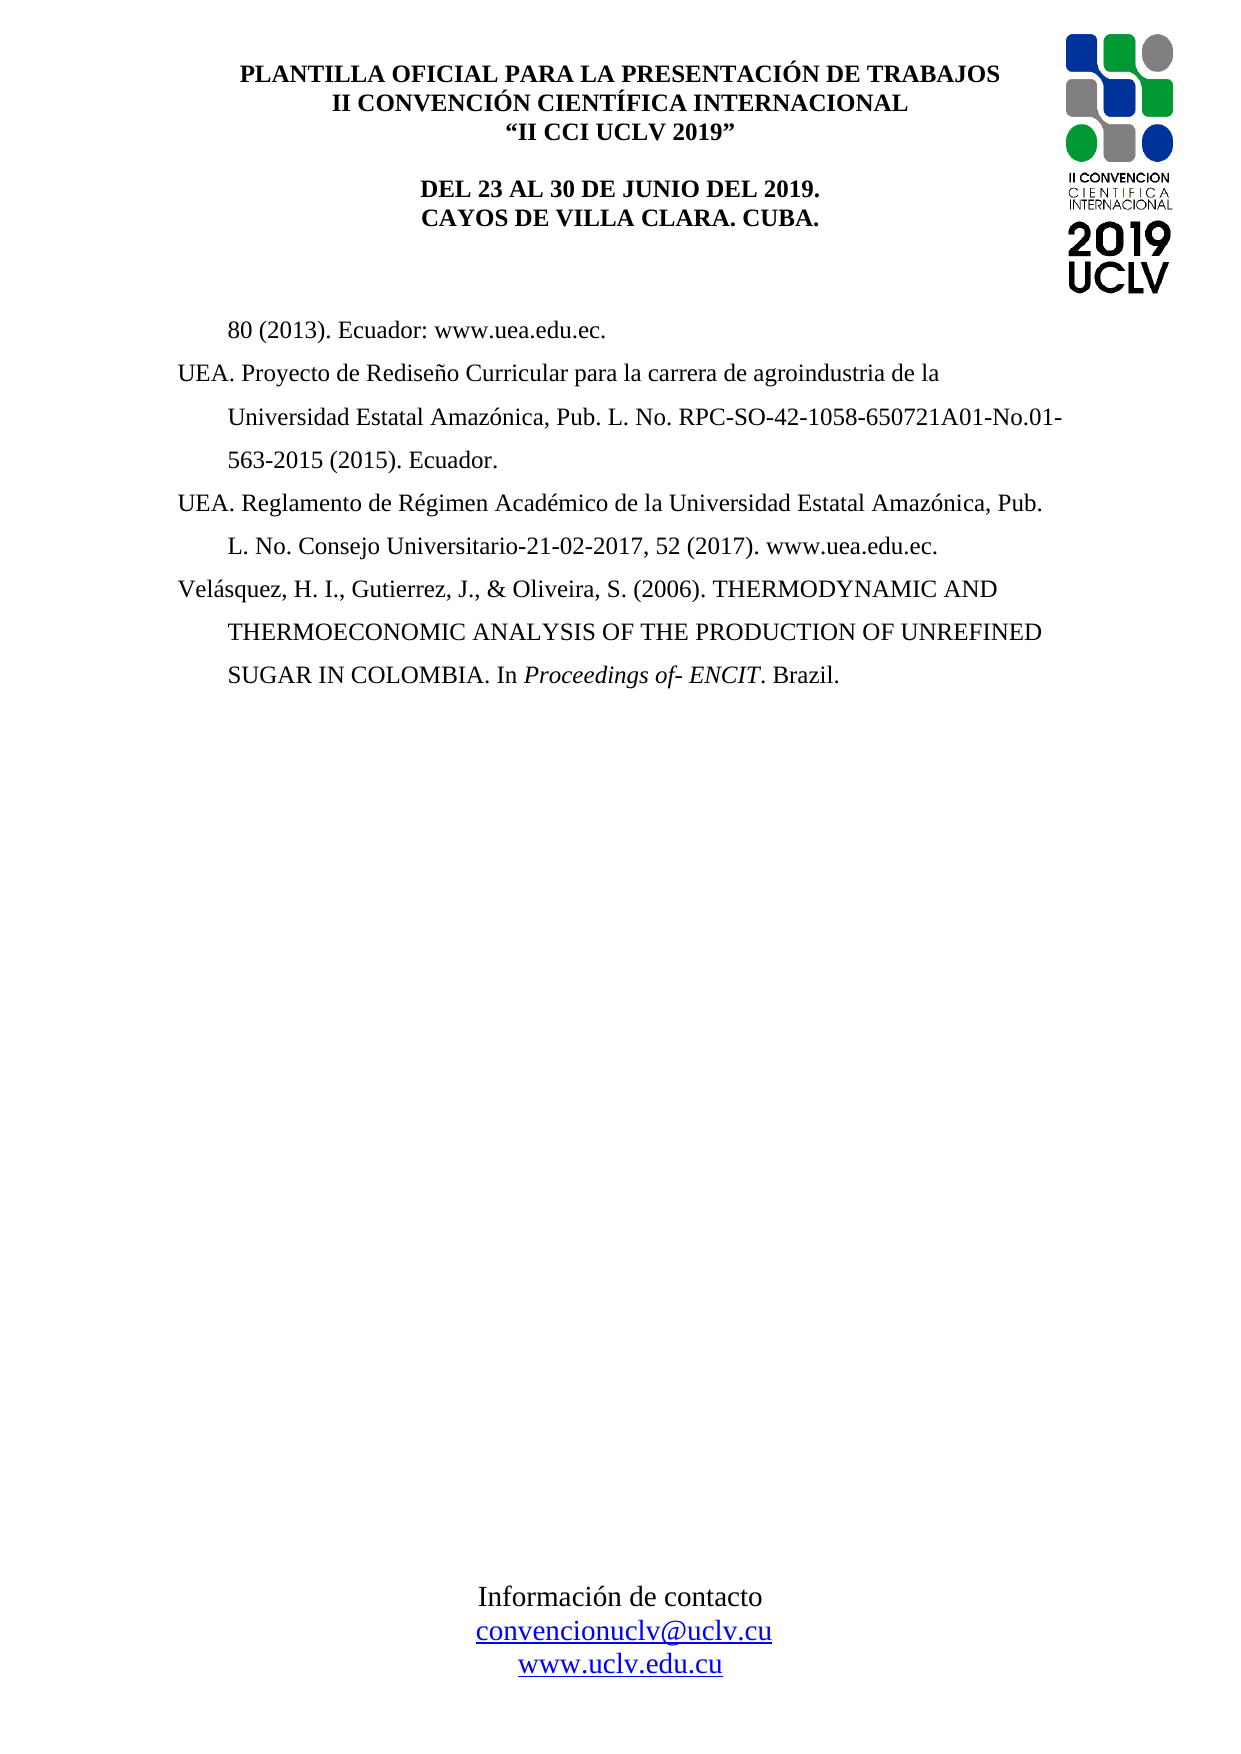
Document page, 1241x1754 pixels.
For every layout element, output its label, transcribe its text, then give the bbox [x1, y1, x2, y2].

text Velásquez, H. I., Gutierrez, J., & Oliveira, S. (2006). THERMODYNAMIC AND THERMOECONOMIC ANALYSIS OF THE PRODUCTION OF UNREFINED SUGAR IN COLOMBIA. In Proceedings of- ENCIT. Brazil. [177, 574, 1063, 689]
picture [1061, 31, 1182, 303]
text UEA. Proyecto de Rediseño Curricular para la carrera de agroindustria de la Universidad Estatal Amazónica, Pub. L. No. RPC-SO-42-1058-650721A01-No.01-563-2015 (2015). Ecuador. [177, 358, 1063, 473]
text UEA. Estatuto Universidad Estatal Amazónica, Pub. L. No. RPC-SO-42-No.434-2013, 80 (2013). Ecuador: www.uea.edu.ec. [177, 315, 1063, 344]
text UEA. Reglamento de Régimen Académico de la Universidad Estatal Amazónica, Pub. L. No. Consejo Universitario-21-02-2017, 52 (2017). www.uea.edu.ec. [177, 488, 1063, 560]
